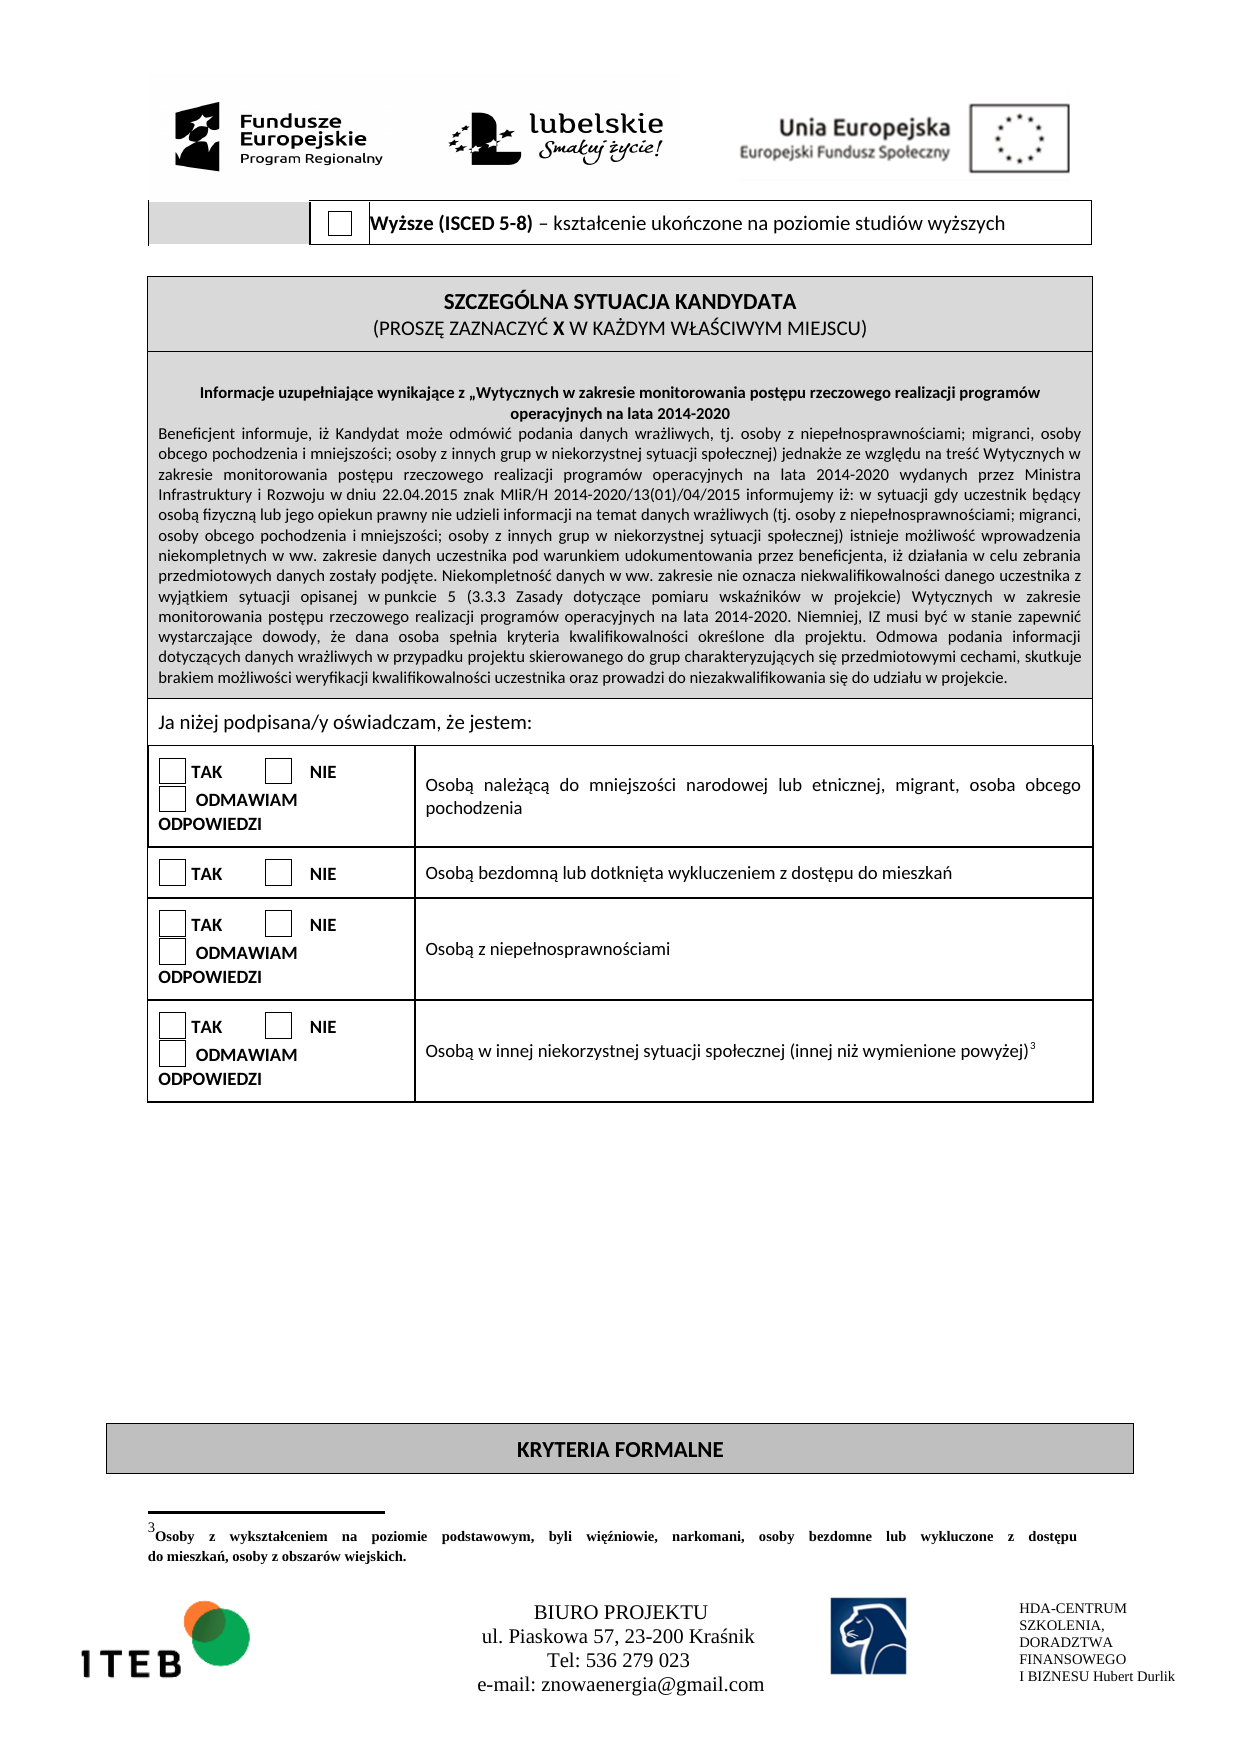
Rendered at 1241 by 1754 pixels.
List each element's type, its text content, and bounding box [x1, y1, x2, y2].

table_cell TAK NIE ODMAWIAM ODPOWIEDZI [149, 746, 414, 846]
table_cell Informacje uzupełniające wynikające z „Wytycznych w zakresie monitorowania postępu rzeczowego realizacji programów operacyjnych na lata 2014-2020 Beneficjent informuje, iż Kandydat może odmówić podania danych wrażliwych, tj. osoby z niepełnosprawnościami; migranci, osoby obcego pochodzenia i mniejszości; osoby z innych grup w niekorzystnej sytuacji społecznej) jednakże ze względu na treść Wytycznych w zakresie monitorowania postępu rzeczowego realizacji programów operacyjnych na lata 2014-2020 wydanych przez Ministra Infrastruktury i Rozwoju w dniu 22.04.2015 znak MIiR/H 2014-2020/13(01)/04/2015 informujemy iż: w sytuacji gdy uczestnik będący osobą fizyczną lub jego opiekun prawny nie udzieli informacji na temat danych wrażliwych (tj. osoby z niepełnosprawnościami; migranci, osoby obcego pochodzenia i mniejszości; osoby z innych grup w niekorzystnej sytuacji społecznej) istnieje możliwość wprowadzenia niekompletnych w ww. zakresie danych uczestnika pod warunkiem udokumentowania przez beneficjenta, iż działania w celu zebrania przedmiotowych danych zostały podjęte. Niekompletność danych w ww. zakresie nie oznacza niekwalifikowalności danego uczestnika z wyjątkiem sytuacji opisanej w punkcie 5 (3.3.3 Zasady dotyczące pomiaru wskaźników w projekcie) Wytycznych w zakresie monitorowania postępu rzeczowego realizacji programów operacyjnych na lata 2014-2020. Niemniej, IZ musi być w stanie zapewnić wystarczające dowody, że dana osoba spełnia kryteria kwalifikowalności określone dla projektu. Odmowa podania informacji dotyczących danych wrażliwych w przypadku projektu skierowanego do grup charakteryzujących się przedmiotowymi cechami, skutkuje brakiem możliwości weryfikacji kwalifikowalności uczestnika oraz prowadzi do niezakwalifikowania się do udziału w projekcie. [148, 352, 1092, 698]
table_cell Osobą bezdomną lub dotknięta wykluczeniem z dostępu do mieszkań [416, 848, 1092, 897]
table_cell Wyższe (ISCED 5-8) – kształcenie ukończone na poziomie studiów wyższych [369, 201, 1091, 244]
table_cell TAK NIE ODMAWIAM ODPOWIEDZI [148, 899, 414, 999]
table_cell Osobą z niepełnosprawnościami [416, 899, 1092, 999]
table_cell Ja niżej podpisana/y oświadczam, że jestem: [148, 699, 1092, 745]
table_header SZCZEGÓLNA SYTUACJA KANDYDATA (PROSZĘ ZAZNACZYĆ X W KAŻDYM WŁAŚCIWYM MIEJSCU) [148, 277, 1092, 351]
picture [737, 90, 1071, 182]
table_cell Osobą w innej niekorzystnej sytuacji społecznej (innej niż wymienione powyżej) [416, 1001, 1092, 1101]
table_cell TAK NIE [148, 848, 414, 897]
table_cell TAK NIE ODMAWIAM ODPOWIEDZI [148, 1001, 414, 1101]
table_cell Osobą należącą do mniejszości narodowej lub etnicznej, migrant, osoba obcego pochodzenia [416, 746, 1092, 846]
picture [824, 1592, 913, 1681]
table_cell [311, 201, 369, 244]
picture [70, 1591, 260, 1700]
picture [147, 73, 682, 200]
table_header KRYTERIA FORMALNE [107, 1424, 1133, 1473]
